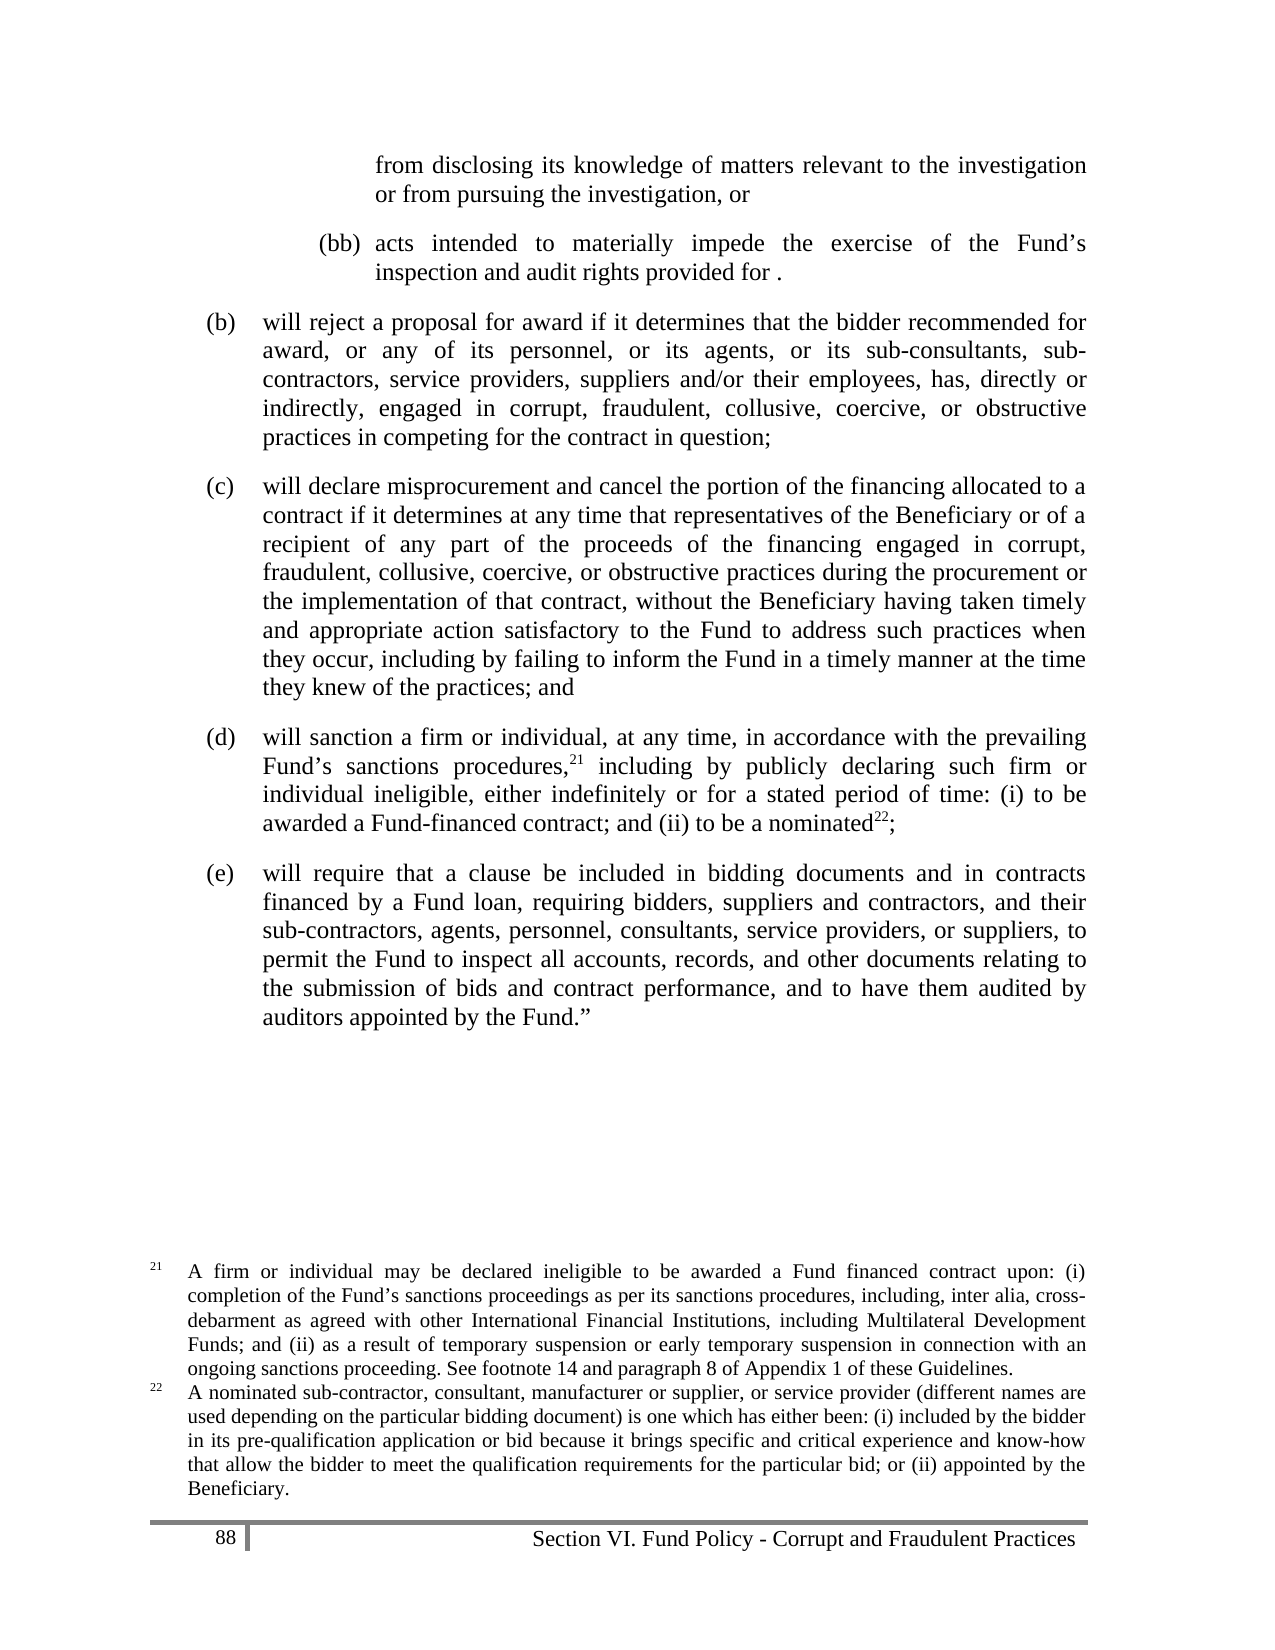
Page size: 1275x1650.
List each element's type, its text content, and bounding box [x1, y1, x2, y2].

text (bb) acts intended to materially impede the exercise of the Fund’s inspection and audit rights provided for . [319, 228, 1087, 286]
text (aa) deliberately destroying, falsifying, altering, or concealing of evidence material to the investigation or making false statements to investigators in order to materially impede a Bank investigation into allegations of a corrupt, fraudulent, coercive or collusive practice; and/or threatening, harassing or intimidating any party to prevent it from disclosing its knowledge of matters relevant to the investigation or from pursuing the investigation, or [319, 150, 1087, 207]
text (b) will reject a proposal for award if it determines that the bidder recommended for award, or any of its personnel, or its agents, or its sub-consultants, sub-contractors, service providers, suppliers and/or their employees, has, directly or indirectly, engaged in corrupt, fraudulent, collusive, coercive, or obstructive practices in competing for the contract in question; [206, 307, 1087, 450]
text (c) will declare misprocurement and cancel the portion of the financing allocated to a contract if it determines at any time that representatives of the Beneficiary or of a recipient of any part of the proceeds of the financing engaged in corrupt, fraudulent, collusive, coercive, or obstructive practices during the procurement or the implementation of that contract, without the Beneficiary having taken timely and appropriate action satisfactory to the Fund to address such practices when they occur, including by failing to inform the Fund in a timely manner at the time they knew of the practices; and [206, 471, 1087, 701]
text (e) will require that a clause be included in bidding documents and in contracts financed by a Fund loan, requiring bidders, suppliers and contractors, and their sub-contractors, agents, personnel, consultants, service providers, or suppliers, to permit the Fund to inspect all accounts, records, and other documents relating to the submission of bids and contract performance, and to have them audited by auditors appointed by the Fund.” [206, 858, 1087, 1030]
text (d) will sanction a firm or individual, at any time, in accordance with the prevailing Fund’s sanctions procedures, including by publicly declaring such firm or individual ineligible, either indefinitely or for a stated period of time: (i) to be awarded a Fund-financed contract; and (ii) to be a nominated; [206, 722, 1087, 837]
